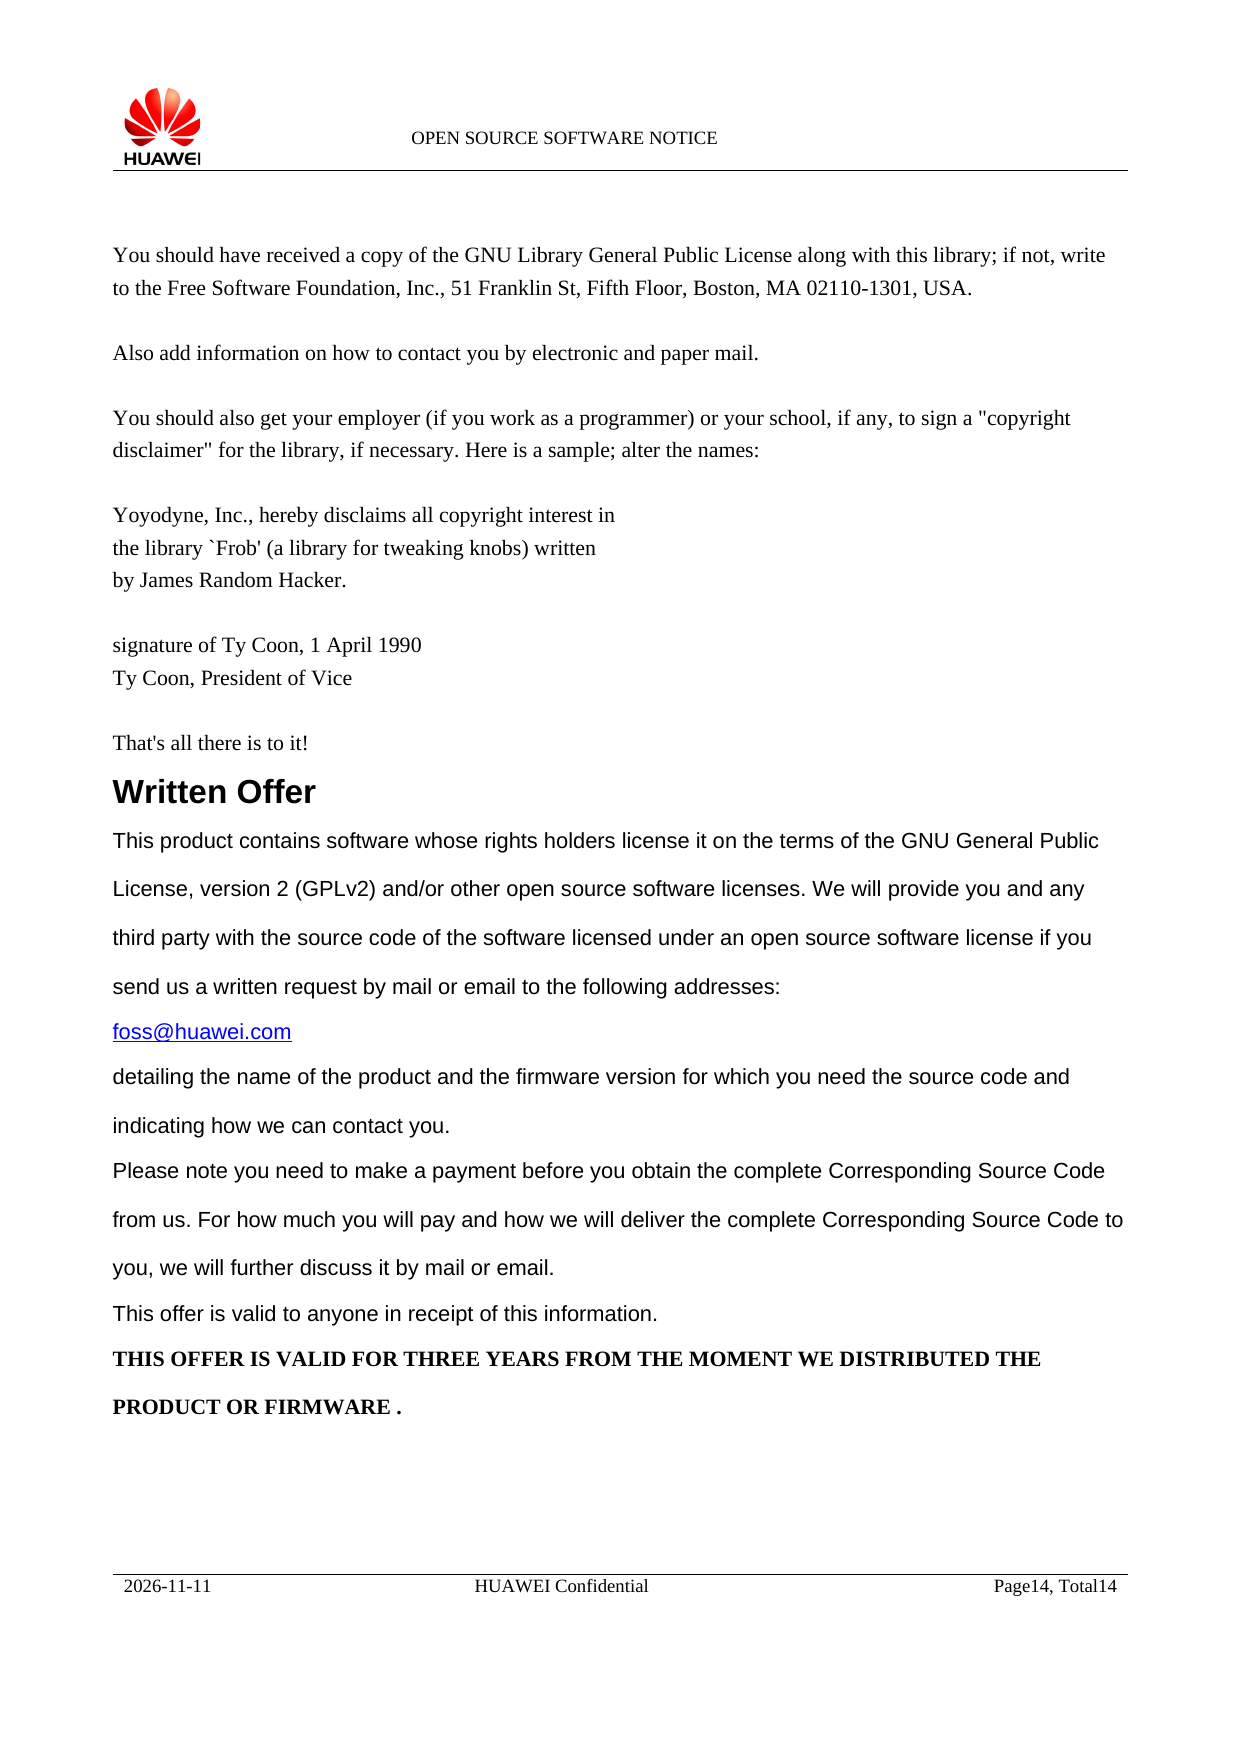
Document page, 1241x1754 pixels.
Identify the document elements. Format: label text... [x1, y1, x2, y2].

text This product contains software whose rights holders license it on the terms of the GNU General Public License, version 2 (GPLv2) and/or other open source software licenses. We will provide you and any third party with the source code of the software licensed under an open source software license if you send us a written request by mail or email to the following addresses: [112, 824, 1128, 1003]
text detailing the name of the product and the firmware version for which you need the source code and indicating how we can contact you. [112, 1060, 1128, 1142]
picture [124, 88, 201, 165]
text Written Offer [112, 759, 1128, 824]
text foss@huawei.com [112, 1015, 1128, 1048]
text [112, 206, 1128, 759]
text This offer is valid for three years from the moment we distributed the product or firmware . [112, 1342, 1128, 1423]
text Please note you need to make a payment before you obtain the complete Corresponding Source Code from us. For how much you will pay and how we will deliver the complete Corresponding Source Code to you, we will further discuss it by mail or email. [112, 1154, 1128, 1284]
text This offer is valid to anyone in receipt of this information. [112, 1297, 1128, 1329]
